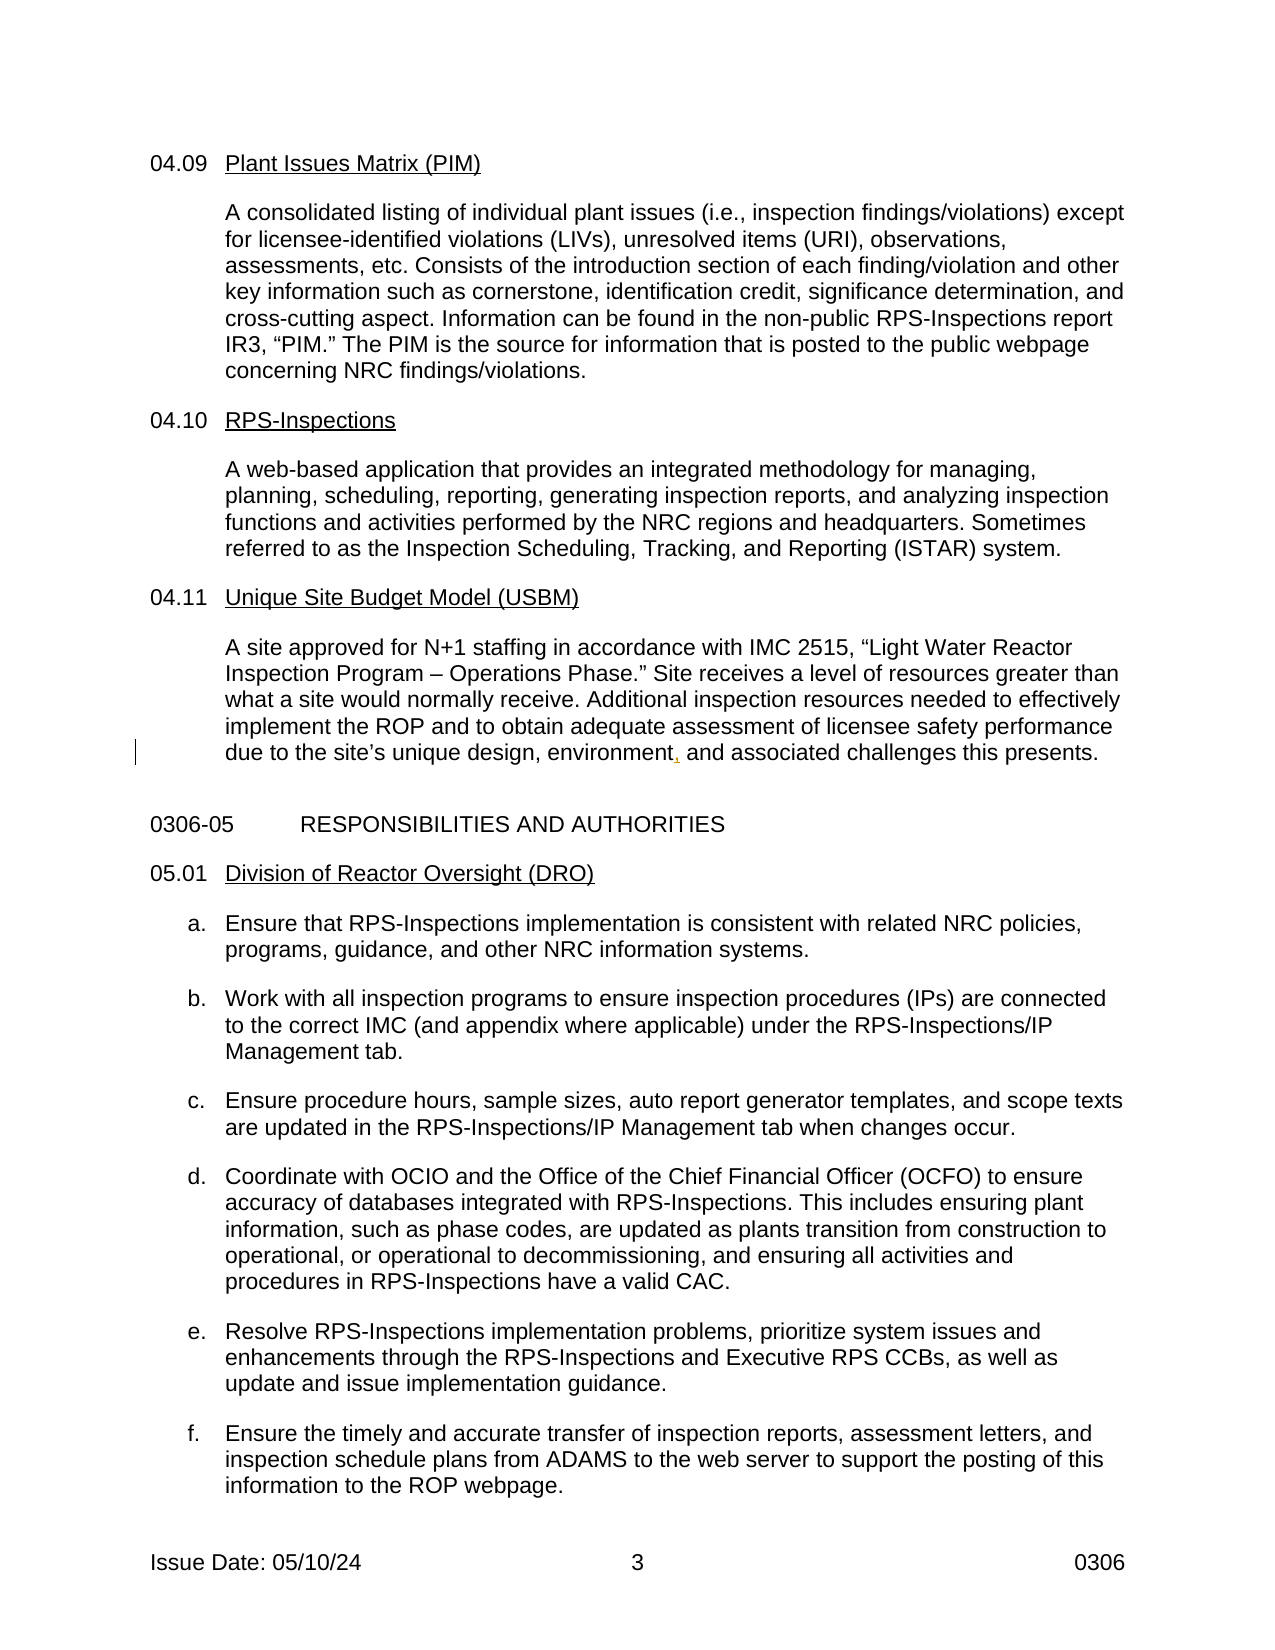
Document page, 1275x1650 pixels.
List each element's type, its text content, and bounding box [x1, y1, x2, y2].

list Ensure that RPS-Inspections implementation is consistent with related NRC policies, programs, guidance, and other NRC information systems. [187, 910, 1125, 962]
text A web-based application that provides an integrated methodology for managing, planning, scheduling, reporting, generating inspection reports, and analyzing inspection functions and activities performed by the NRC regions and headquarters. Sometimes referred to as the Inspection Scheduling, Tracking, and Reporting (ISTAR) system. [225, 456, 1125, 561]
text A site approved for N+1 staffing in accordance with IMC 2515, “Light Water Reactor Inspection Program – Operations Phase.” Site receives a level of resources greater than what a site would normally receive. Additional inspection resources needed to effectively implement the ROP and to obtain adequate assessment of licensee safety performance due to the site’s unique design, environment and associated challenges this presents. [225, 633, 1125, 765]
list Work with all inspection programs to ensure inspection procedures (IPs) are connected to the correct IMC (and appendix where applicable) under the RPS-Inspections/IP Management tab. [187, 985, 1125, 1064]
subtitle 0306-05 RESPONSIBILITIES AND AUTHORITIES [150, 811, 1125, 837]
list Coordinate with OCIO and the Office of the Chief Financial Officer (OCFO) to ensure accuracy of databases integrated with RPS-Inspections. This includes ensuring plant information, such as phase codes, are updated as plants transition from construction to operational, or operational to decommissioning, and ensuring all activities and procedures in RPS-Inspections have a valid CAC. [187, 1163, 1125, 1295]
list Resolve RPS-Inspections implementation problems, prioritize system issues and enhancements through the RPS-Inspections and Executive RPS CCBs, as well as update and issue implementation guidance. [187, 1318, 1125, 1397]
list Ensure procedure hours, sample sizes, auto report generator templates, and scope texts are updated in the RPS-Inspections/IP Management tab when changes occur. [187, 1087, 1125, 1140]
text A consolidated listing of individual plant issues (i.e., inspection findings/violations) except for licensee-identified violations (LIVs), unresolved items (URI), observations, assessments, etc. Consists of the introduction section of each finding/violation and other key information such as cornerstone, identification credit, significance determination, and cross-cutting aspect. Information can be found in the non-public RPS-Inspections report IR3, “PIM.” The PIM is the source for information that is posted to the public webpage concerning NRC findings/violations. [225, 199, 1125, 384]
subtitle 05.01 Division of Reactor Oversight (DRO) [150, 860, 1125, 887]
subtitle 04.11 Unique Site Budget Model (USBM) [150, 584, 1125, 611]
subtitle 04.10 RPS-Inspections [150, 407, 1125, 433]
subtitle 04.09 Plant Issues Matrix (PIM) [150, 150, 1125, 176]
list Ensure the timely and accurate transfer of inspection reports, assessment letters, and inspection schedule plans from ADAMS to the web server to support the posting of this information to the ROP webpage. [187, 1419, 1125, 1499]
